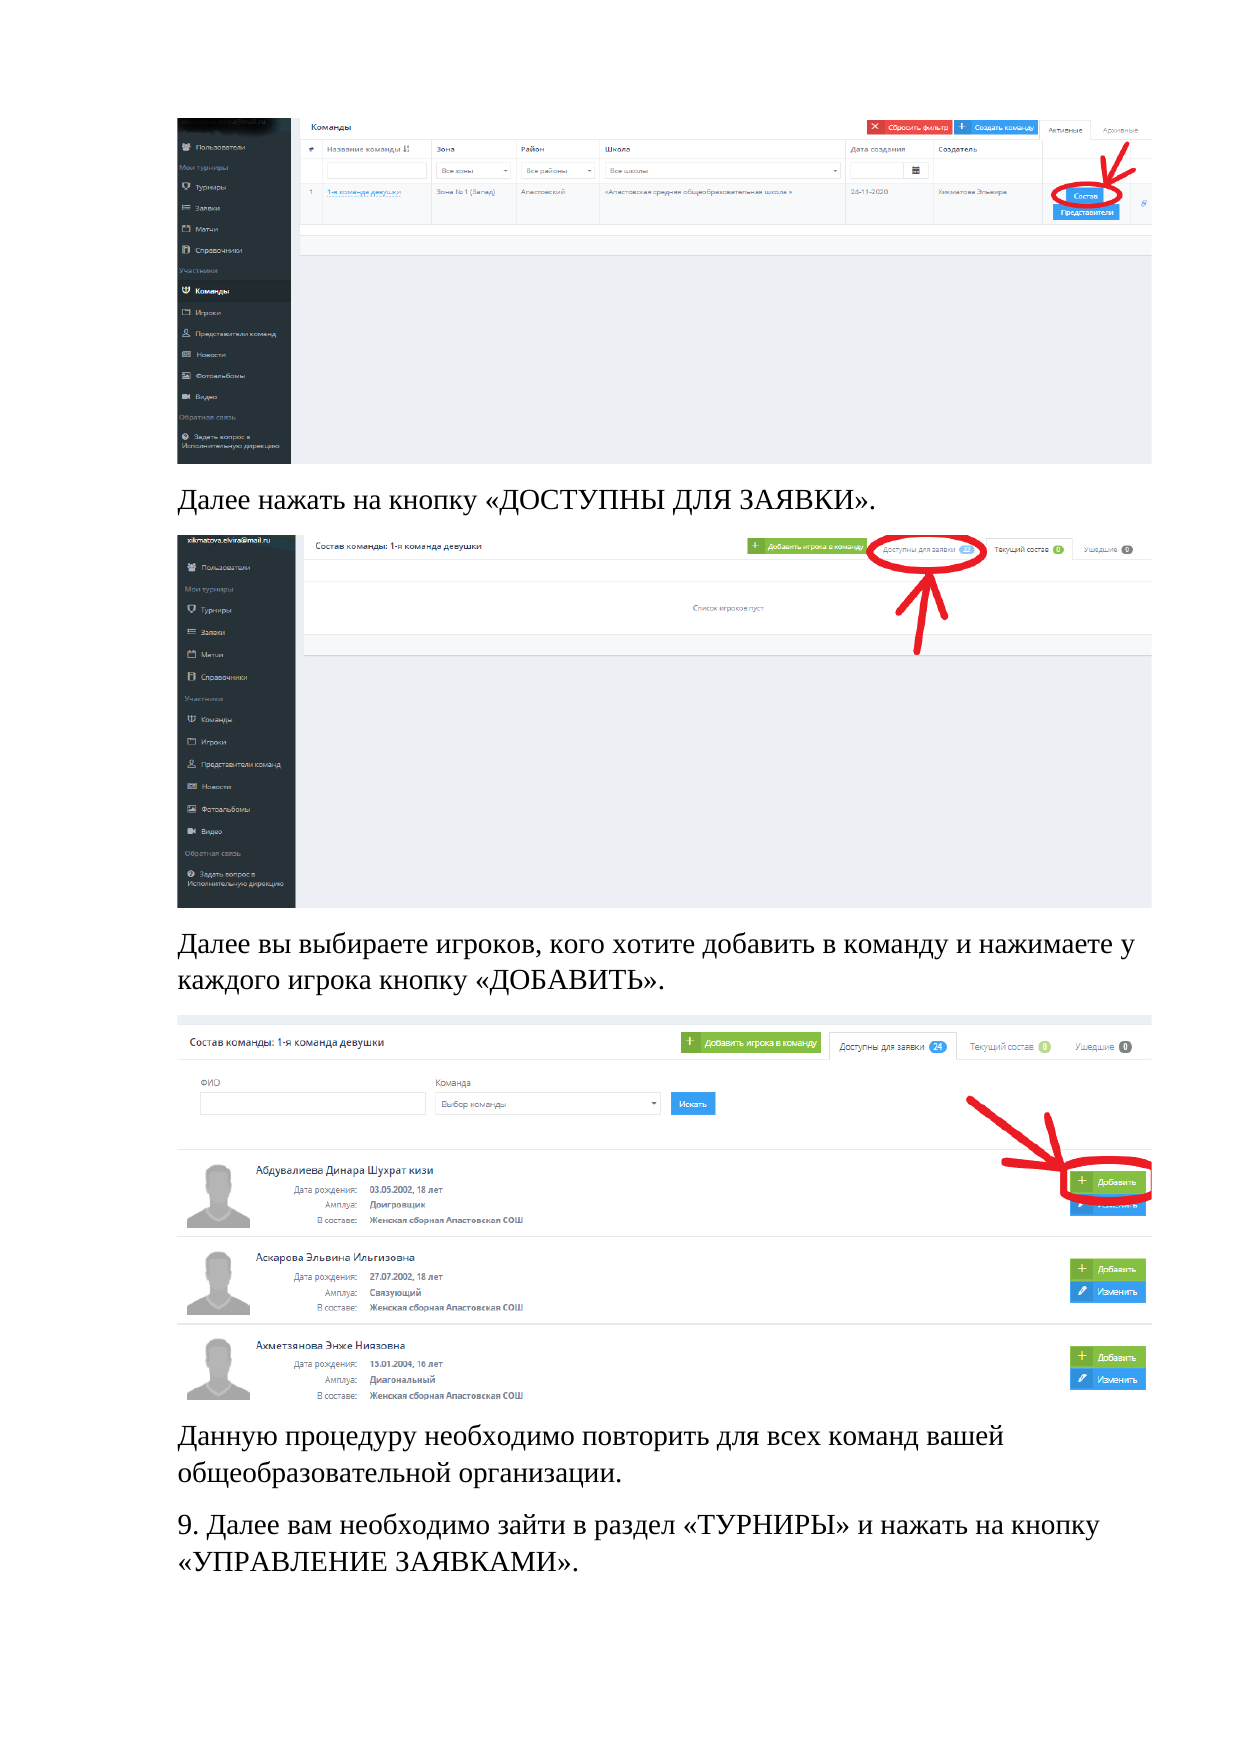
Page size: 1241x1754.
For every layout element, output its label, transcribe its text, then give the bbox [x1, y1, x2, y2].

text Далее вы выбираете игроков, кого хотите добавить в команду и нажимаете у каждого игрока кнопку «ДОБАВИТЬ». [177, 926, 1152, 996]
picture [177, 1015, 1152, 1400]
text Данную процедуру необходимо повторить для всех команд вашей общеобразовательной организации. [177, 1418, 1152, 1488]
text Далее нажать на кнопку «ДОСТУПНЫ ДЛЯ ЗАЯВКИ». [177, 482, 1152, 516]
text 9. Далее вам необходимо зайти в раздел «ТУРНИРЫ» и нажать на кнопку «УПРАВЛЕНИЕ ЗАЯВКАМИ». [177, 1507, 1152, 1577]
picture [177, 535, 1152, 908]
picture [177, 118, 1152, 464]
